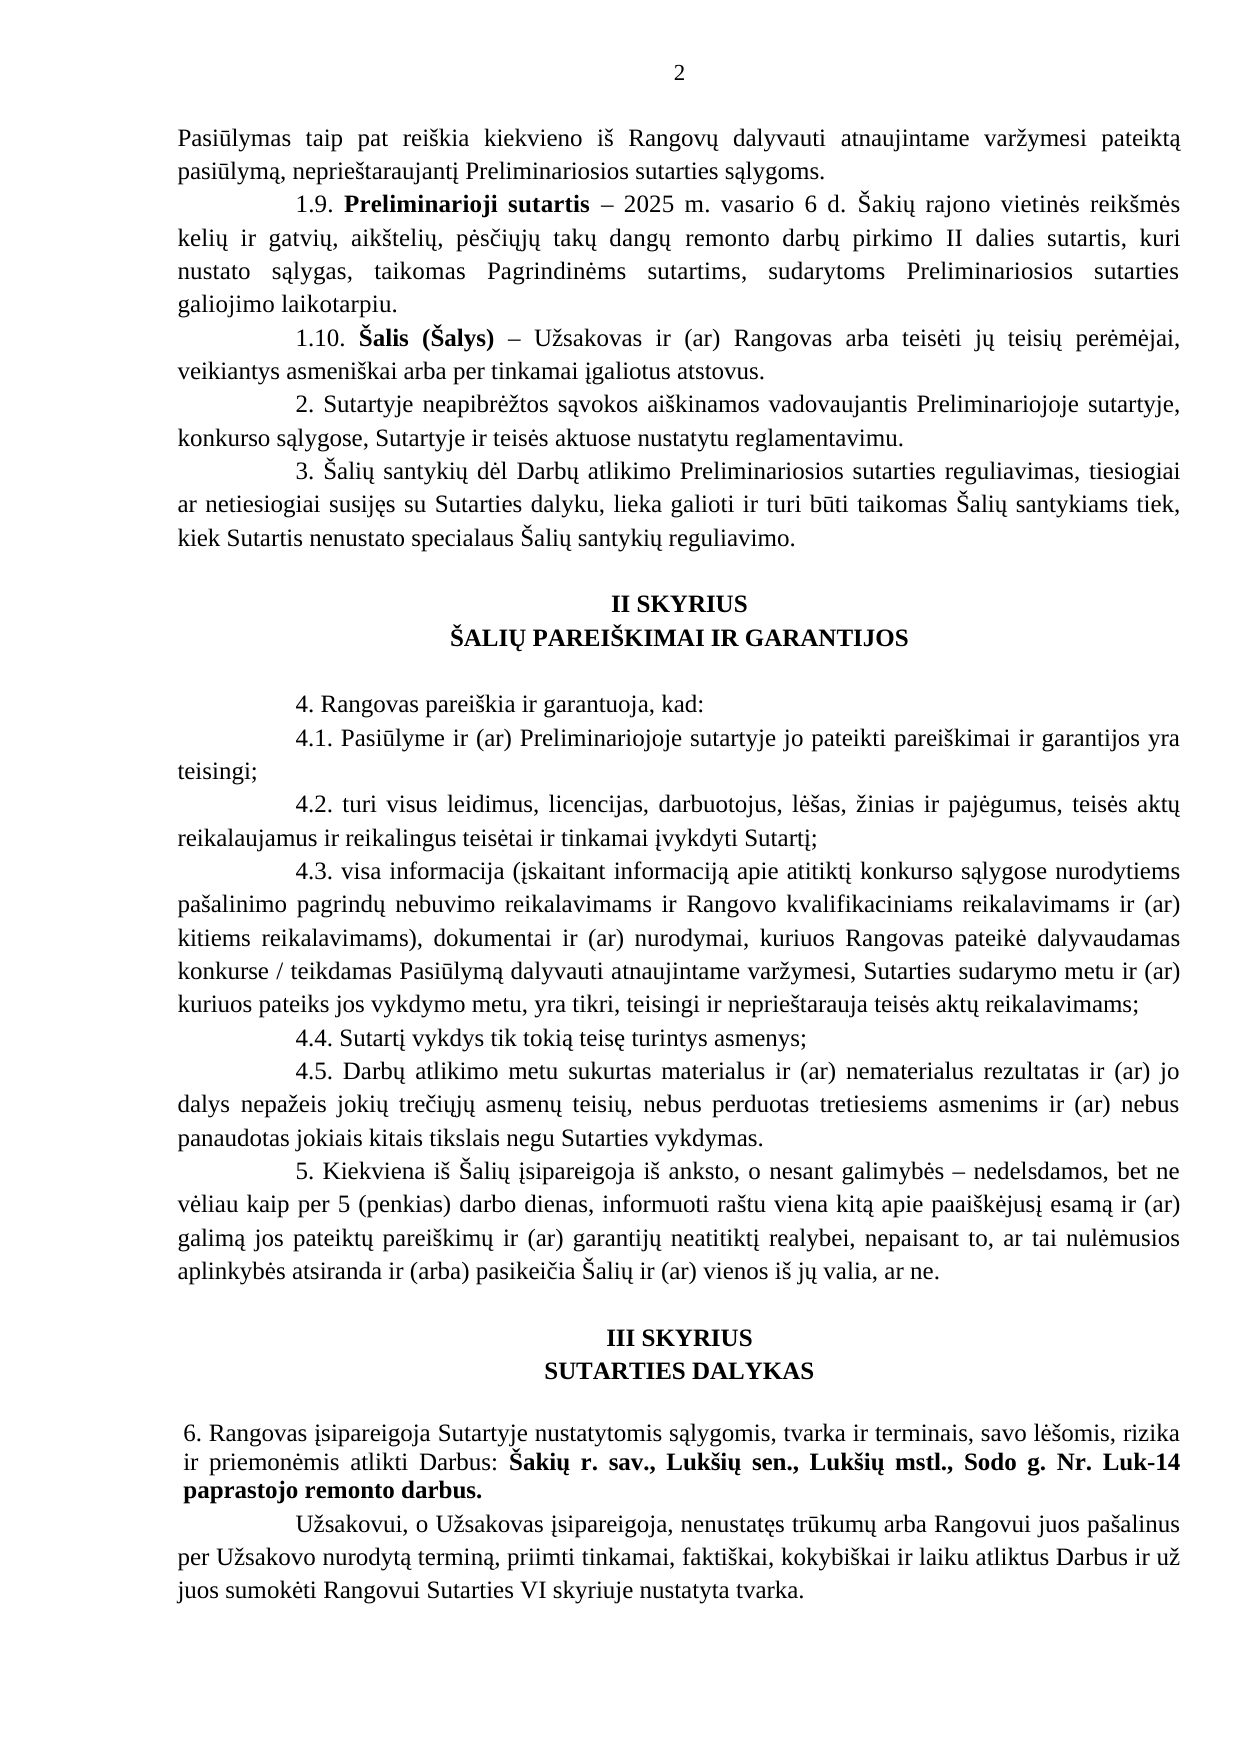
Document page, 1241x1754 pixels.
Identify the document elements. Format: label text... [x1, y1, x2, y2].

text II SKYRIUS [177, 585, 1181, 618]
text 4. Rangovas pareiškia ir garantuoja, kad: [177, 685, 1181, 718]
text 5. Kiekviena iš Šalių įsipareigoja iš anksto, o nesant galimybės – nedelsdamos, bet ne vėliau kaip per 5 (penkias) darbo dienas, informuoti raštu viena kitą apie paaiškėjusį esamą ir (ar) galimą jos pateiktų pareiškimų ir (ar) garantijų neatitiktį realybei, nepaisant to, ar tai nulėmusios aplinkybės atsiranda ir (arba) pasikeičia Šalių ir (ar) vienos iš jų valia, ar ne. [177, 1151, 1181, 1285]
text 1.10. Šalis (Šalys) – Užsakovas ir (ar) Rangovas arba teisėti jų teisių perėmėjai, veikiantys asmeniškai arba per tinkamai įgaliotus atstovus. [177, 318, 1181, 385]
text 2. Sutartyje neapibrėžtos sąvokos aiškinamos vadovaujantis Preliminariojoje sutartyje, konkurso sąlygose, Sutartyje ir teisės aktuose nustatytu reglamentavimu. [177, 385, 1181, 451]
text Užsakovui, o Užsakovas įsipareigoja, nenustatęs trūkumų arba Rangovui juos pašalinus per Užsakovo nurodytą terminą, priimti tinkamai, faktiškai, kokybiškai ir laiku atliktus Darbus ir už juos sumokėti Rangovui Sutarties VI skyriuje nustatyta tvarka. [177, 1504, 1181, 1604]
text 4.3. visa informacija (įskaitant informaciją apie atitiktį konkurso sąlygose nurodytiems pašalinimo pagrindų nebuvimo reikalavimams ir Rangovo kvalifikaciniams reikalavimams ir (ar) kitiems reikalavimams), dokumentai ir (ar) nurodymai, kuriuos Rangovas pateikė dalyvaudamas konkurse / teikdamas Pasiūlymą dalyvauti atnaujintame varžymesi, Sutarties sudarymo metu ir (ar) kuriuos pateiks jos vykdymo metu, yra tikri, teisingi ir neprieštarauja teisės aktų reikalavimams; [177, 851, 1181, 1018]
text ŠALIŲ PAREIŠKIMAI IR GARANTIJOS [177, 618, 1181, 651]
text SUTARTIES DALYKAS [177, 1351, 1181, 1385]
text 1.9. Preliminarioji sutartis – 2025 m. vasario 6 d. Šakių rajono vietinės reikšmės kelių ir gatvių, aikštelių, pėsčiųjų takų dangų remonto darbų pirkimo II dalies sutartis, kuri nustato sąlygas, taikomas Pagrindinėms sutartims, sudarytoms Preliminariosios sutarties galiojimo laikotarpiu. [177, 185, 1181, 318]
text 4.2. turi visus leidimus, licencijas, darbuotojus, lėšas, žinias ir pajėgumus, teisės aktų reikalaujamus ir reikalingus teisėtai ir tinkamai įvykdyti Sutartį; [177, 785, 1181, 851]
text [177, 118, 1181, 185]
text 4.5. Darbų atlikimo metu sukurtas materialus ir (ar) nematerialus rezultatas ir (ar) jo dalys nepažeis jokių trečiųjų asmenų teisių, nebus perduotas tretiesiems asmenims ir (ar) nebus panaudotas jokiais kitais tikslais negu Sutarties vykdymas. [177, 1051, 1181, 1151]
text 4.1. Pasiūlyme ir (ar) Preliminariojoje sutartyje jo pateikti pareiškimai ir garantijos yra teisingi; [177, 718, 1181, 785]
text III SKYRIUS [177, 1318, 1181, 1351]
text 6. Rangovas įsipareigoja Sutartyje nustatytomis sąlygomis, tvarka ir terminais, savo lėšomis, rizika ir priemonėmis atlikti Darbus: Šakių r. sav., Lukšių sen., Lukšių mstl., Sodo g. Nr. Luk-14 paprastojo remonto darbus. [183, 1418, 1181, 1504]
text 4.4. Sutartį vykdys tik tokią teisę turintys asmenys; [177, 1018, 1181, 1051]
text 3. Šalių santykių dėl Darbų atlikimo Preliminariosios sutarties reguliavimas, tiesiogiai ar netiesiogiai susijęs su Sutarties dalyku, lieka galioti ir turi būti taikomas Šalių santykiams tiek, kiek Sutartis nenustato specialaus Šalių santykių reguliavimo. [177, 451, 1181, 551]
